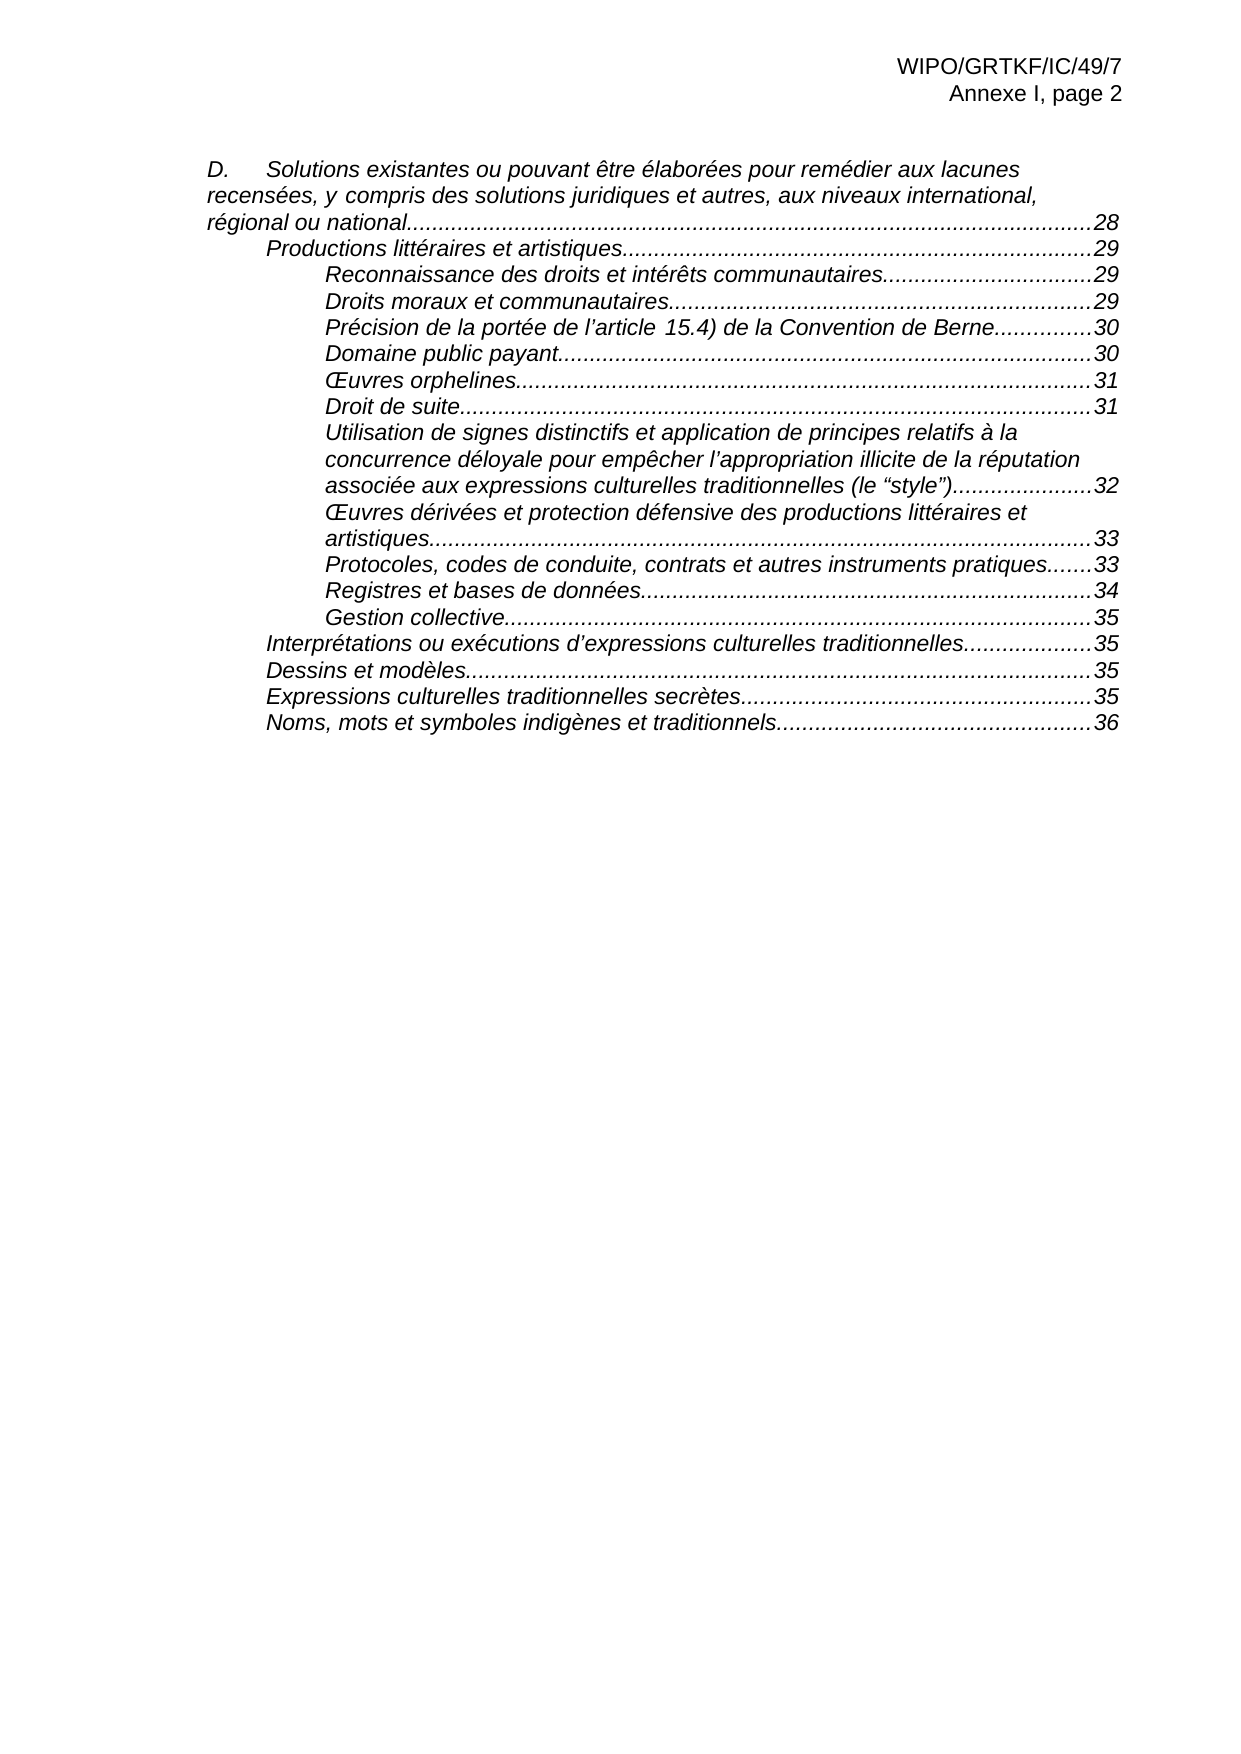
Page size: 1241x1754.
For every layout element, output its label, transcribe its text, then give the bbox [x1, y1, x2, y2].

text Productions littéraires et artistiques 29 [266, 235, 1122, 261]
text Droit de suite 31 [325, 393, 1122, 419]
text Dessins et modèles 35 [266, 657, 1122, 683]
text Domaine public payant 30 [325, 340, 1122, 367]
text Protocoles, codes de conduite, contrats et autres instruments pratiques 33 [325, 551, 1122, 577]
text Utilisation de signes distinctifs et application de principes relatifs à la concurrence déloyale pour empêcher l’appropriation illicite de la réputation associée aux expressions culturelles traditionnelles (le “style”) 32 [325, 419, 1122, 498]
text Précision de la portée de l’article 15.4) de la Convention de Berne 30 [325, 314, 1122, 340]
text Noms, mots et symboles indigènes et traditionnels 36 [266, 709, 1122, 736]
text Droits moraux et communautaires 29 [325, 288, 1122, 314]
text Expressions culturelles traditionnelles secrètes 35 [266, 683, 1122, 709]
text Œuvres orphelines 31 [325, 367, 1122, 393]
text Œuvres dérivées et protection défensive des productions littéraires et artistiques 33 [325, 498, 1122, 551]
text Reconnaissance des droits et intérêts communautaires 29 [325, 261, 1122, 288]
text D. Solutions existantes ou pouvant être élaborées pour remédier aux lacunes recensées, y compris des solutions juridiques et autres, aux niveaux international, régional ou national 28 [207, 156, 1122, 235]
text Gestion collective 35 [325, 604, 1122, 630]
text Interprétations ou exécutions d’expressions culturelles traditionnelles 35 [266, 630, 1122, 657]
text Registres et bases de données 34 [325, 577, 1122, 604]
